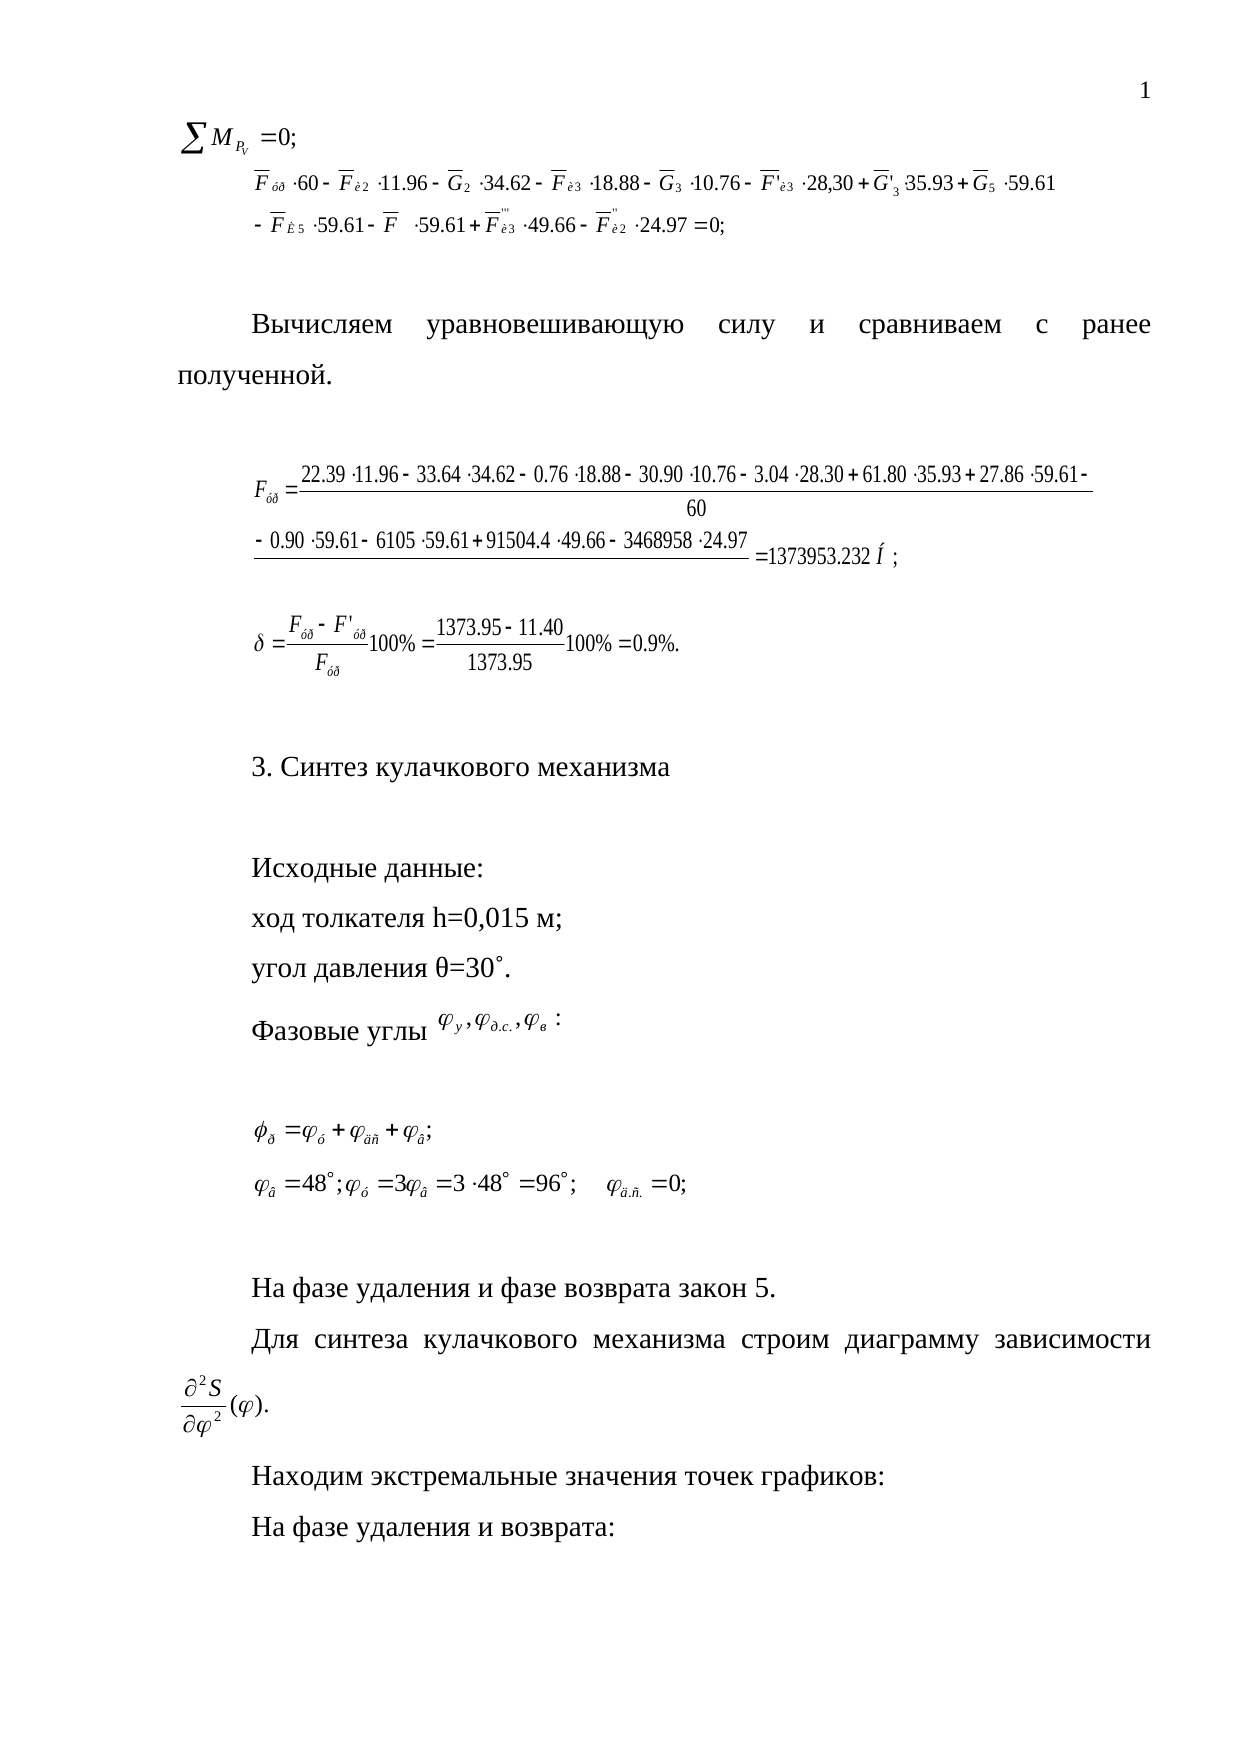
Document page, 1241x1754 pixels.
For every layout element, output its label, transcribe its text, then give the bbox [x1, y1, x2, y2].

text угол давления θ=30˚. [177, 950, 1152, 984]
text Фазовые углы [177, 1001, 1152, 1046]
text На фазе удаления и фазе возврата закон 5. [177, 1271, 1152, 1304]
text Находим экстремальные значения точек графиков: [177, 1458, 1152, 1492]
text ход толкателя h=0,015 м; [177, 900, 1152, 934]
text Исходные данные: [177, 850, 1152, 883]
text На фазе удаления и возврата: [177, 1509, 1152, 1542]
text Вычисляем уравновешивающую силу и сравниваем с ранее полученной. [177, 306, 1152, 390]
text 3. Синтез кулачкового механизма [177, 749, 1152, 783]
text Для синтеза кулачкового механизма строим диаграмму зависимости [177, 1321, 1152, 1444]
